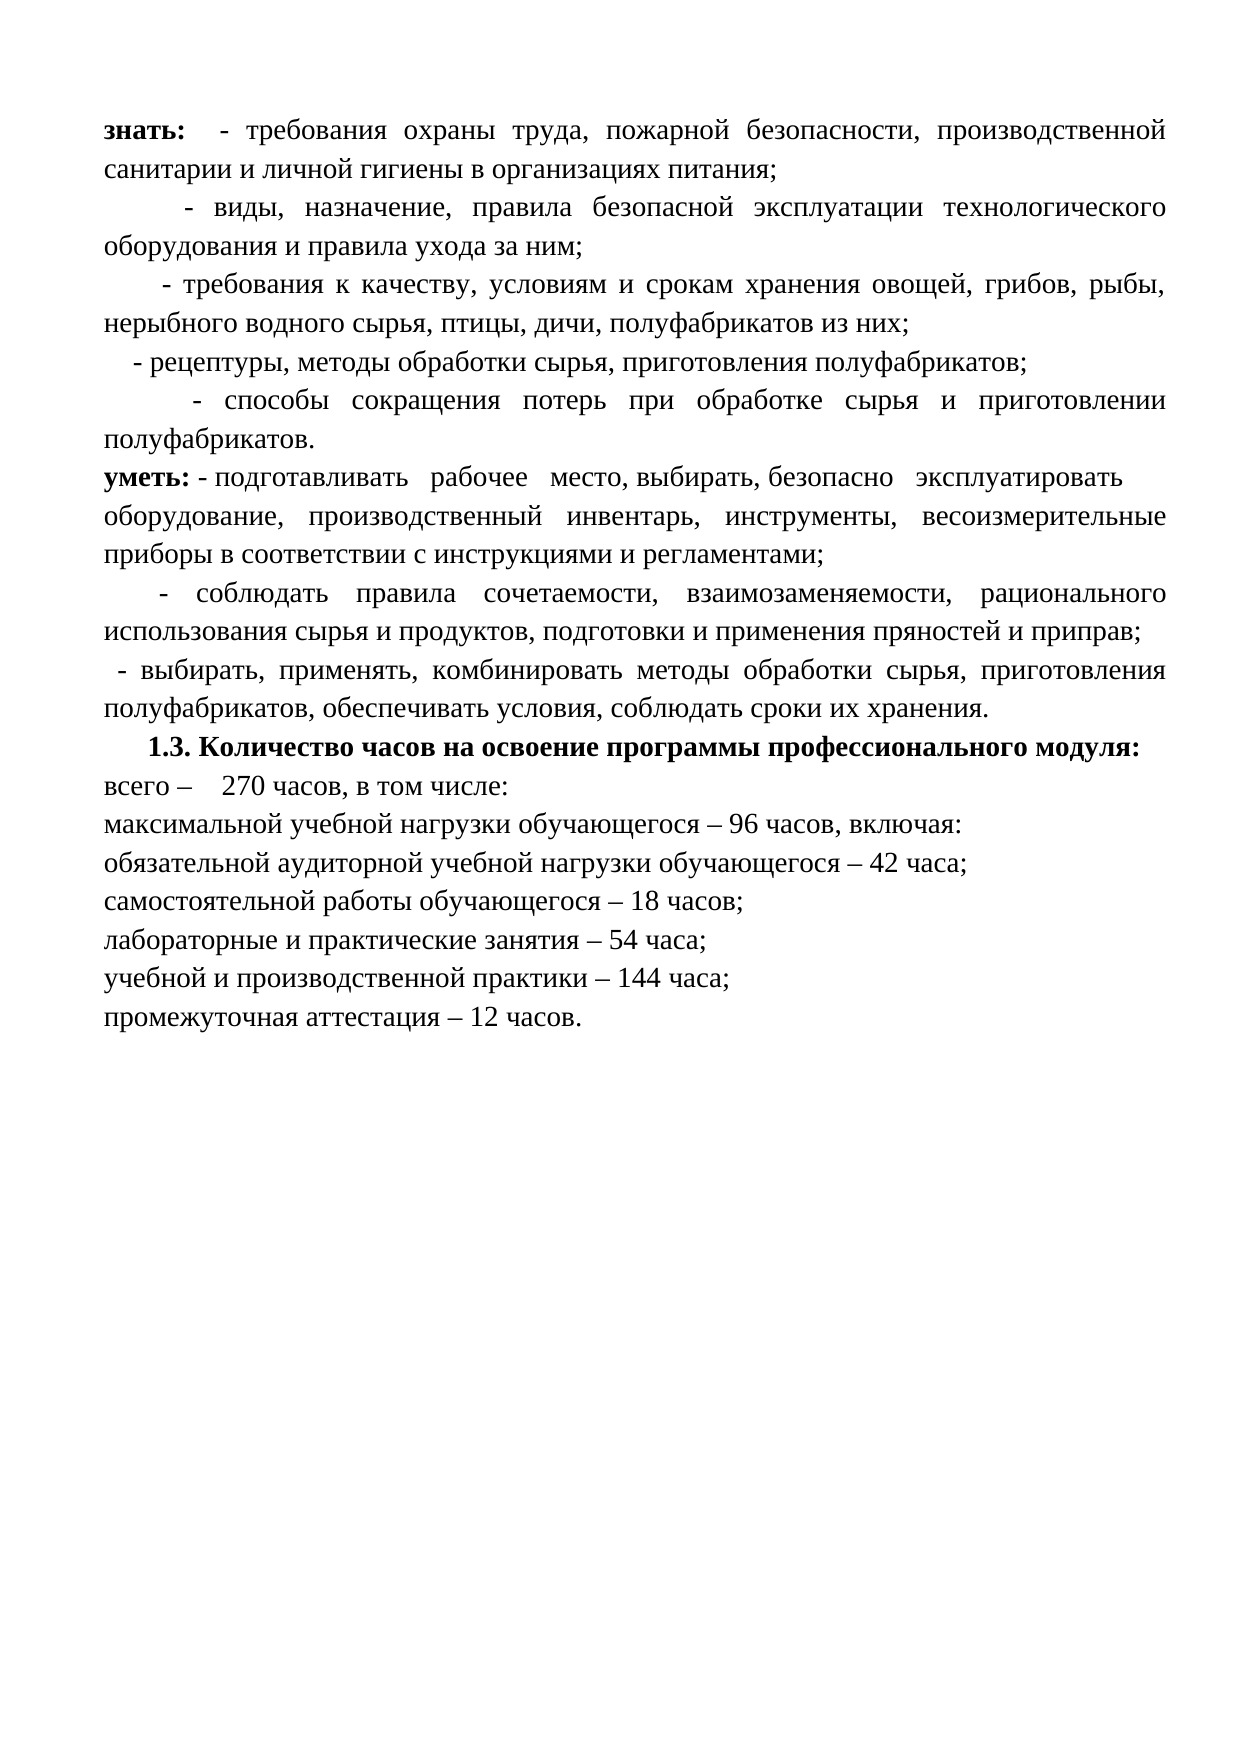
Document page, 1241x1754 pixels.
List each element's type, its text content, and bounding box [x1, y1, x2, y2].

text учебной и производственной практики – 144 часа; [103, 960, 1167, 994]
text самостоятельной работы обучающегося – 18 часов; [103, 883, 1167, 917]
text лабораторные и практические занятия – 54 часа; [103, 922, 1167, 955]
text - требования к качеству, условиям и срокам хранения овощей, грибов, рыбы, нерыбного водного сырья, птицы, дичи, полуфабрикатов из них; [103, 267, 1167, 339]
text 1.3. Количество часов на освоение программы профессионального модуля: [103, 729, 1167, 763]
text знать: - требования охраны труда, пожарной безопасности, производственной санитарии и личной гигиены в организациях питания; [103, 112, 1167, 184]
text уметь: - подготавливать рабочее место, выбирать, безопасно эксплуатировать [103, 459, 1167, 493]
text всего – 270 часов, в том числе: [103, 768, 1167, 801]
text обязательной аудиторной учебной нагрузки обучающегося – 42 часа; [103, 845, 1167, 878]
text - виды, назначение, правила безопасной эксплуатации технологического оборудования и правила ухода за ним; [103, 189, 1167, 262]
text - рецептуры, методы обработки сырья, приготовления полуфабрикатов; [103, 344, 1167, 377]
text - соблюдать правила сочетаемости, взаимозаменяемости, рационального использования сырья и продуктов, подготовки и применения пряностей и приправ; [103, 575, 1167, 647]
text максимальной учебной нагрузки обучающегося – 96 часов, включая: [103, 806, 1167, 840]
text промежуточная аттестация – 12 часов. [103, 999, 1167, 1032]
text оборудование, производственный инвентарь, инструменты, весоизмерительные приборы в соответствии с инструкциями и регламентами; [103, 498, 1167, 570]
text - выбирать, применять, комбинировать методы обработки сырья, приготовления полуфабрикатов, обеспечивать условия, соблюдать сроки их хранения. [103, 652, 1167, 724]
text - способы сокращения потерь при обработке сырья и приготовлении полуфабрикатов. [103, 382, 1167, 454]
